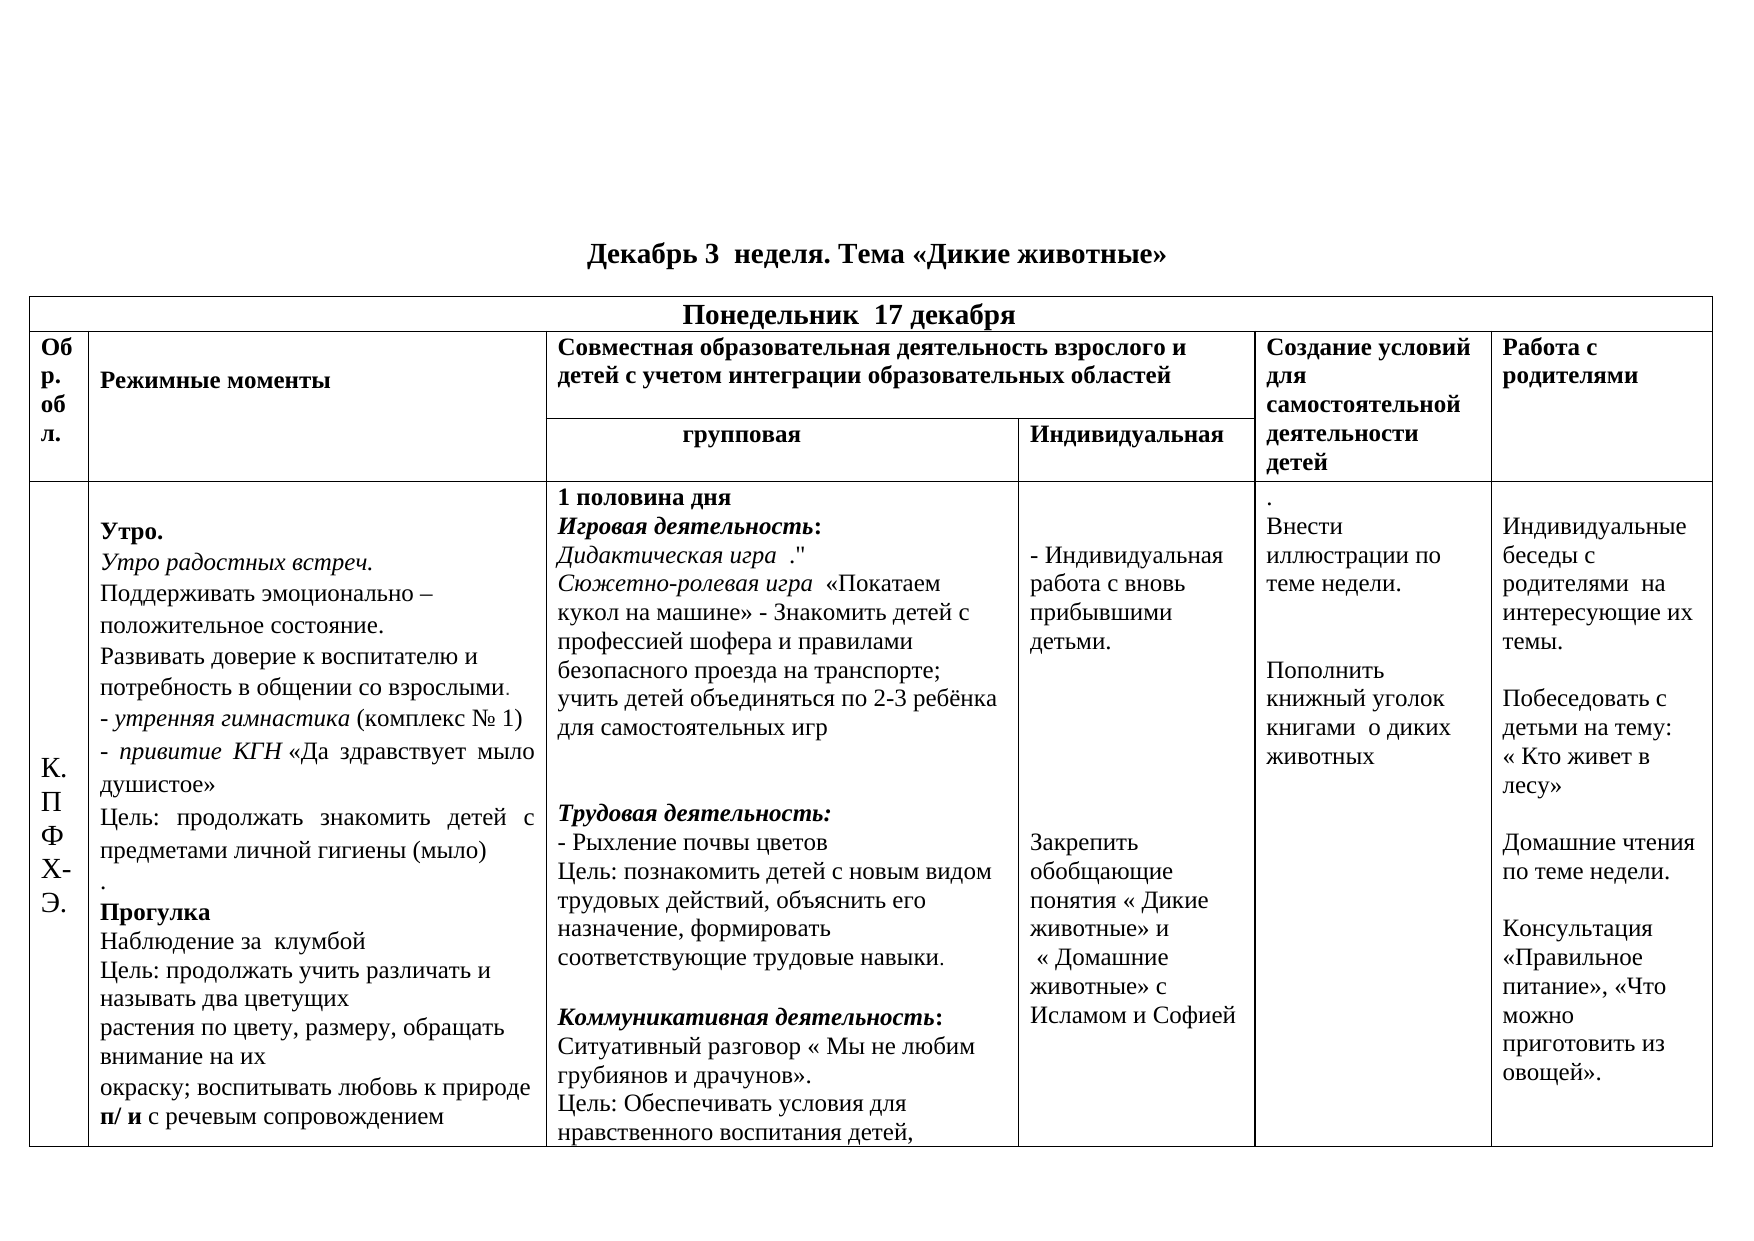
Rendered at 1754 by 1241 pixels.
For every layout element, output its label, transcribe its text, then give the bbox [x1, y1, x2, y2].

table_cell К.П ФХ-Э. [30, 482, 88, 1146]
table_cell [89, 482, 546, 1146]
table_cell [1019, 482, 1254, 1146]
table_cell Работа с родителями [1492, 332, 1712, 481]
table_cell Режимные моменты [89, 332, 546, 481]
table_cell групповая [547, 419, 1018, 481]
text Декабрь 3 неделя. Тема «Дикие животные» [118, 237, 1636, 270]
table_cell Совместная образовательная деятельность взрослого и детей с учетом интеграции образовательных областей [547, 332, 1254, 418]
table_cell Создание условий для самостоятельной деятельности детей [1256, 332, 1491, 481]
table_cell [547, 482, 1018, 1146]
table_header Понедельник 17 декабря [30, 297, 1712, 331]
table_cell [1492, 482, 1712, 1146]
table_cell Обр. обл. [30, 332, 88, 481]
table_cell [1256, 482, 1491, 1146]
table_cell Индивидуальная [1019, 419, 1254, 481]
